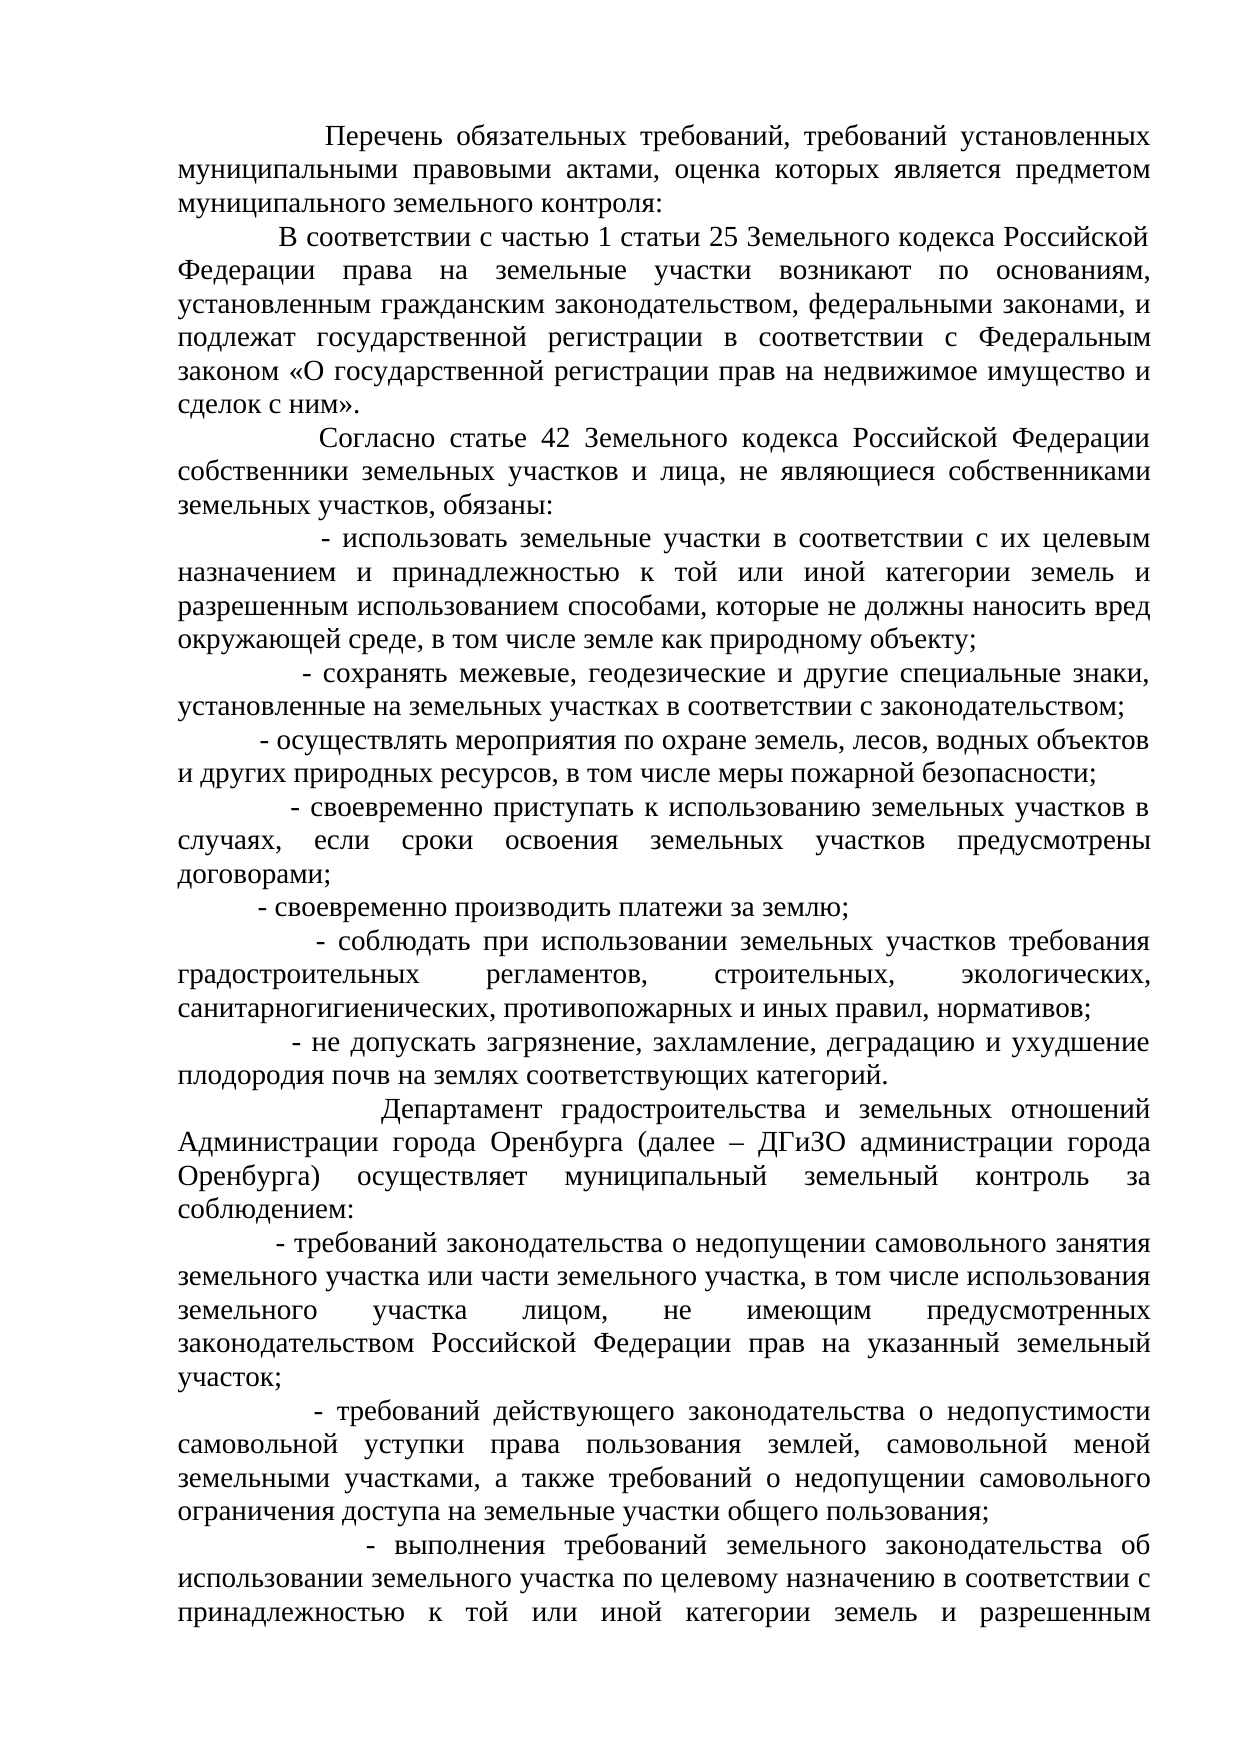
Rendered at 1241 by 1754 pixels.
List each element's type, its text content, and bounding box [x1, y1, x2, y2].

text - соблюдать при использовании земельных участков требования градостроительных регламентов, строительных, экологических, санитарногигиенических, противопожарных и иных правил, нормативов; [177, 923, 1152, 1024]
text - использовать земельные участки в соответствии с их целевым назначением и принадлежностью к той или иной категории земель и разрешенным использованием способами, которые не должны наносить вред окружающей среде, в том числе земле как природному объекту; [177, 521, 1152, 655]
text - не допускать загрязнение, захламление, деградацию и ухудшение плодородия почв на землях соответствующих категорий. [177, 1024, 1152, 1091]
text Департамент градостроительства и земельных отношений Администрации города Оренбурга (далее – ДГиЗО администрации города Оренбурга) осуществляет муниципальный земельный контроль за соблюдением: [177, 1091, 1152, 1225]
text - требований законодательства о недопущении самовольного занятия земельного участка или части земельного участка, в том числе использования земельного участка лицом, не имеющим предусмотренных законодательством Российской Федерации прав на указанный земельный участок; [177, 1225, 1152, 1393]
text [177, 1527, 1152, 1627]
text В соответствии с частью 1 статьи 25 Земельного кодекса Российской Федерации права на земельные участки возникают по основаниям, установленным гражданским законодательством, федеральными законами, и подлежат государственной регистрации в соответствии с Федеральным законом «О государственной регистрации прав на недвижимое имущество и сделок с ним». [177, 219, 1152, 420]
text - своевременно производить платежи за землю; [177, 889, 1152, 923]
text - осуществлять мероприятия по охране земель, лесов, водных объектов и других природных ресурсов, в том числе меры пожарной безопасности; [177, 722, 1152, 789]
text - своевременно приступать к использованию земельных участков в случаях, если сроки освоения земельных участков предусмотрены договорами; [177, 789, 1152, 889]
text Перечень обязательных требований, требований установленных муниципальными правовыми актами, оценка которых является предметом муниципального земельного контроля: [177, 118, 1152, 219]
text - требований действующего законодательства о недопустимости самовольной уступки права пользования землей, самовольной меной земельными участками, а также требований о недопущении самовольного ограничения доступа на земельные участки общего пользования; [177, 1393, 1152, 1527]
text - сохранять межевые, геодезические и другие специальные знаки, установленные на земельных участках в соответствии с законодательством; [177, 655, 1152, 722]
text Согласно статье 42 Земельного кодекса Российской Федерации собственники земельных участков и лица, не являющиеся собственниками земельных участков, обязаны: [177, 420, 1152, 521]
